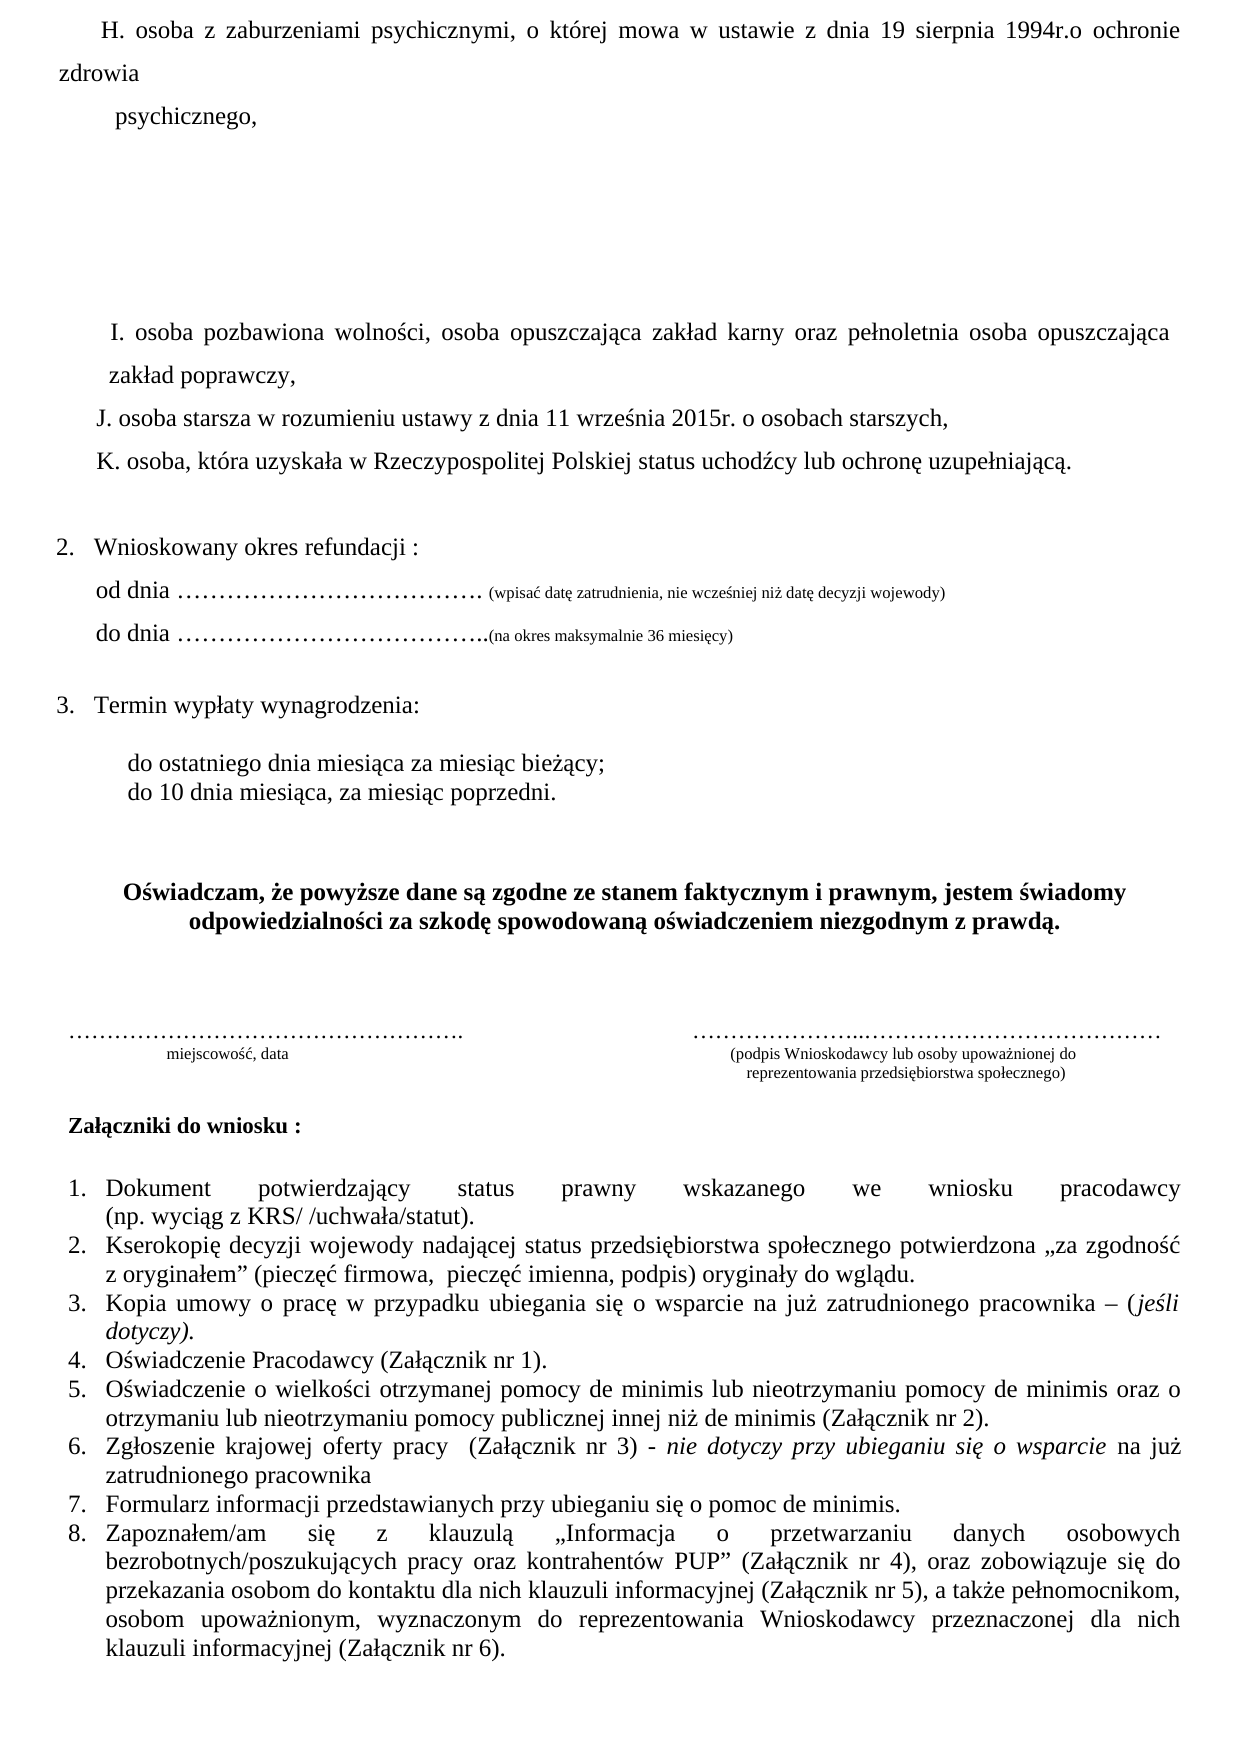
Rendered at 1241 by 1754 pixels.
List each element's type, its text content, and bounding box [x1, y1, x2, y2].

text miejscowość, data (podpis Wnioskodawcy lub osoby upoważnionej do [112, 1044, 1181, 1063]
text Oświadczam, że powyższe dane są zgodne ze stanem faktycznym i prawnym, jestem świadomy odpowiedzialności za szkodę spowodowaną oświadczeniem niezgodnym z prawdą. [68, 877, 1181, 935]
text I. osoba pozbawiona wolności, osoba opuszczająca zakład karny oraz pełnoletnia osoba opuszczająca zakład poprawczy, [59, 317, 1181, 388]
list Dokument potwierdzający status prawny wskazanego we wniosku pracodawcy (np. wyciąg z KRS/ /uchwała/statut). [68, 1173, 1181, 1230]
text reprezentowania przedsiębiorstwa społecznego) [481, 1063, 1181, 1082]
list Wnioskowany okres refundacji : [56, 532, 1181, 561]
list Kserokopię decyzji wojewody nadającej status przedsiębiorstwa społecznego potwierdzona „za zgodność z oryginałem” (pieczęć firmowa, pieczęć imienna, podpis) oryginały do wglądu. [68, 1230, 1181, 1288]
text do dnia ………………………………..(na okres maksymalnie 36 miesięcy) [96, 618, 1181, 647]
list Zgłoszenie krajowej oferty pracy (Załącznik nr 3) - nie dotyczy przy ubieganiu się o wsparcie na już zatrudnionego pracownika [68, 1431, 1181, 1489]
list Oświadczenie Pracodawcy (Załącznik nr 1). [68, 1345, 1181, 1374]
text  do 10 dnia miesiąca, za miesiąc poprzedni. [96, 777, 1181, 805]
list Termin wypłaty wynagrodzenia: [56, 690, 1181, 719]
list Formularz informacji przedstawianych przy ubieganiu się o pomoc de minimis. [68, 1489, 1181, 1518]
list Kopia umowy o pracę w przypadku ubiegania się o wsparcie na już zatrudnionego pracownika – (jeśli dotyczy). [68, 1288, 1181, 1345]
text J. osoba starsza w rozumieniu ustawy z dnia 11 września 2015r. o osobach starszych, [59, 403, 1181, 432]
list Zapoznałem/am się z klauzulą „Informacja o przetwarzaniu danych osobowych bezrobotnych/poszukujących pracy oraz kontrahentów PUP” (Załącznik nr 4), oraz zobowiązuje się do przekazania osobom do kontaktu dla nich klauzuli informacyjnej (Załącznik nr 5), a także pełnomocnikom, osobom upoważnionym, wyznaczonym do reprezentowania Wnioskodawcy przeznaczonej dla nich klauzuli informacyjnej (Załącznik nr 6). [68, 1518, 1181, 1661]
text H. osoba z zaburzeniami psychicznymi, o której mowa w ustawie z dnia 19 sierpnia 1994r.o ochronie zdrowia psychicznego, [59, 15, 1181, 130]
text  do ostatniego dnia miesiąca za miesiąc bieżący; [96, 748, 1181, 777]
text Załączniki do wniosku : [68, 1112, 1181, 1139]
text od dnia ………………………………. (wpisać datę zatrudnienia, nie wcześniej niż datę decyzji wojewody) [96, 575, 1181, 604]
text ……………………………………………. …………………..………………………………… [68, 1017, 1181, 1044]
text K. osoba, która uzyskała w Rzeczypospolitej Polskiej status uchodźcy lub ochronę uzupełniającą. [59, 446, 1181, 475]
list Oświadczenie o wielkości otrzymanej pomocy de minimis lub nieotrzymaniu pomocy de minimis oraz o otrzymaniu lub nieotrzymaniu pomocy publicznej innej niż de minimis (Załącznik nr 2). [68, 1374, 1181, 1431]
